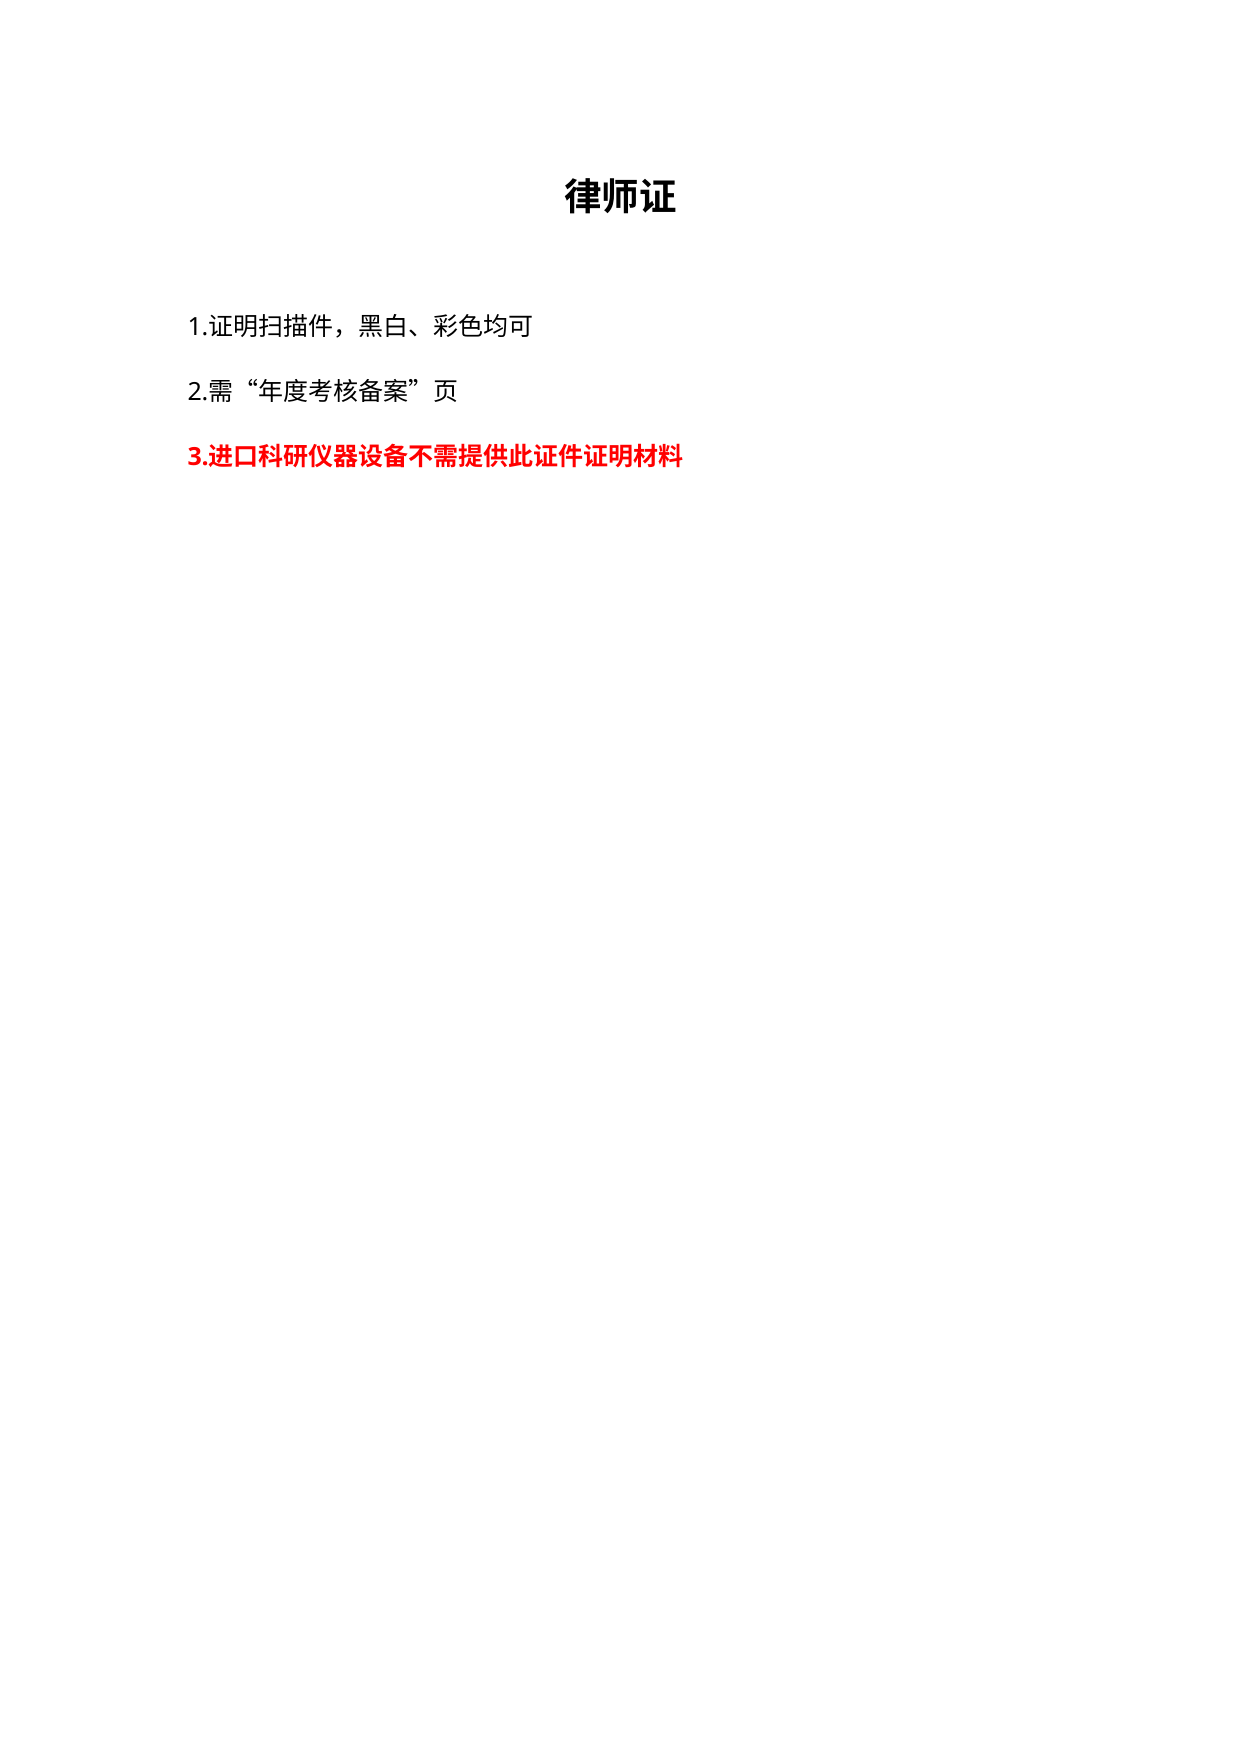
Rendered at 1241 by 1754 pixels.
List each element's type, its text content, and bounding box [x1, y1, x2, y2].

text 3.进口科研仪器设备不需提供此证件证明材料 [187, 422, 1053, 487]
text 2.需“年度考核备案”页 [187, 357, 1053, 422]
text 律师证 [187, 162, 1053, 227]
text 1.证明扫描件，黑白、彩色均可 [187, 292, 1053, 357]
